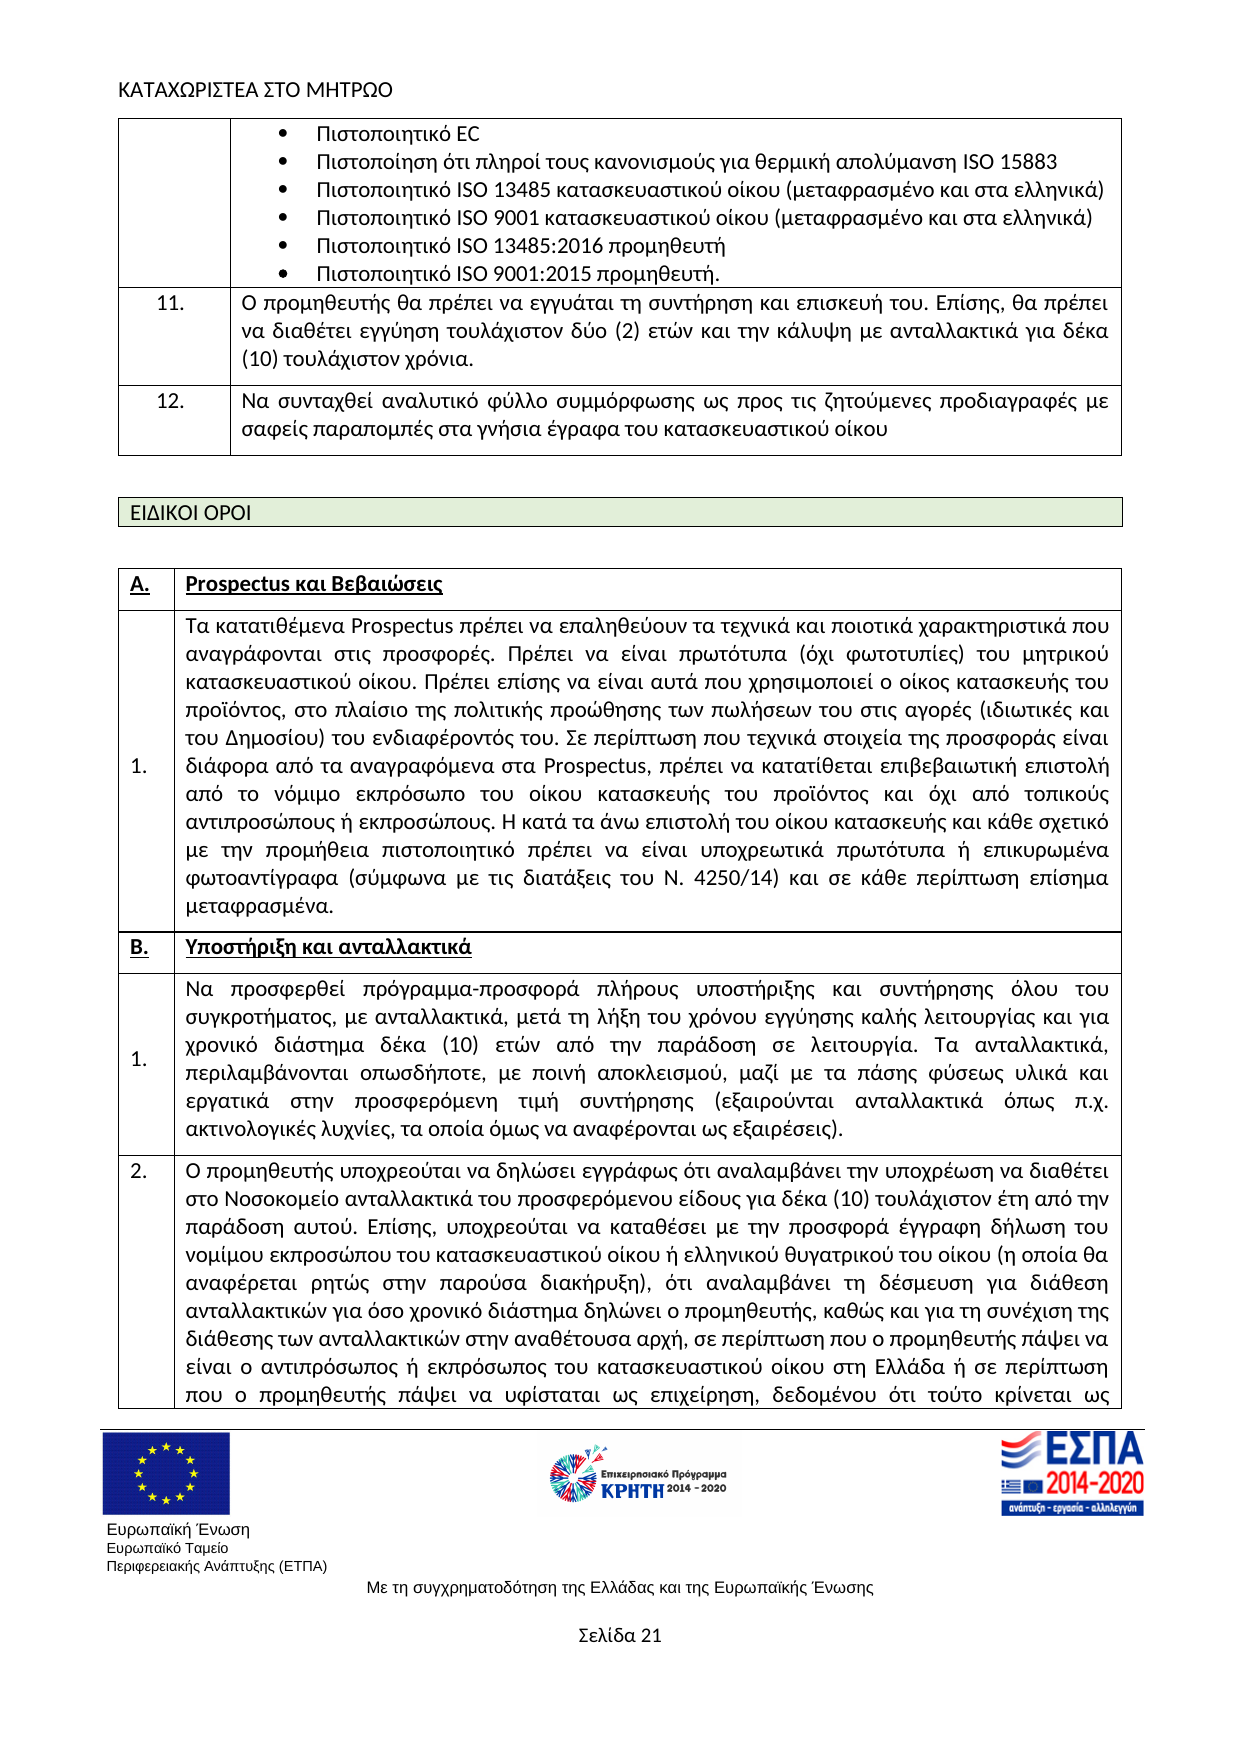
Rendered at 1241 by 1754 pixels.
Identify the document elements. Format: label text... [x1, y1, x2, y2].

table_header ΕΙΔΙΚΟΙ ΟΡΟΙ [119, 498, 1122, 526]
table_cell Υποστήριξη και ανταλλακτικά [175, 933, 1121, 973]
table_cell 2. [119, 1156, 174, 1408]
table_cell [119, 386, 230, 454]
table_cell Να συνταχθεί αναλυτικό φύλλο συμμόρφωσης ως προς τις ζητούμενες προδιαγραφές με σαφείς παραπομπές στα γνήσια έγραφα του κατασκευαστικού οίκου [231, 386, 1121, 454]
table_cell [119, 288, 230, 385]
table_cell [119, 119, 230, 287]
table_cell Nα προσφερθεί πρόγραμμα-προσφορά πλήρους υποστήριξης και συντήρησης όλου του συγκροτήματος, με ανταλλακτικά, μετά τη λήξη του χρόνου εγγύησης καλής λειτουργίας και για χρονικό διάστημα δέκα (10) ετών από την παράδοση σε λειτουργία. Τα ανταλλακτικά, περιλαμβάνονται οπωσδήποτε, με ποινή αποκλεισμού, μαζί με τα πάσης φύσεως υλικά και εργατικά στην προσφερόμενη τιμή συντήρησης (εξαιρούνται ανταλλακτικά όπως π.χ. ακτινολογικές λυχνίες, τα οποία όμως να αναφέρονται ως εξαιρέσεις). [175, 974, 1121, 1155]
table_cell Τα κατατιθέμενα Prospectus πρέπει να επαληθεύουν τα τεχνικά και ποιοτικά χαρακτηριστικά που αναγράφονται στις προσφορές. Πρέπει να είναι πρωτότυπα (όχι φωτοτυπίες) του μητρικού κατασκευαστικού οίκου. Πρέπει επίσης να είναι αυτά που χρησιμοποιεί ο οίκος κατασκευής του προϊόντος, στο πλαίσιο της πολιτικής προώθησης των πωλήσεων του στις αγορές (ιδιωτικές και του Δημοσίου) του ενδιαφέροντός του. Σε περίπτωση που τεχνικά στοιχεία της προσφοράς είναι διάφορα από τα αναγραφόμενα στα Prospectus, πρέπει να κατατίθεται επιβεβαιωτική επιστολή από το νόμιμο εκπρόσωπο του οίκου κατασκευής του προϊόντος και όχι από τοπικούς αντιπροσώπους ή εκπροσώπους. Η κατά τα άνω επιστολή του οίκου κατασκευής και κάθε σχετικό με την προμήθεια πιστοποιητικό πρέπει να είναι υποχρεωτικά πρωτότυπα ή επικυρωμένα φωτοαντίγραφα (σύμφωνα με τις διατάξεις του Ν. 4250/14) και σε κάθε περίπτωση επίσημα μεταφρασμένα. [175, 611, 1121, 931]
table_cell Β. [119, 933, 174, 973]
table_cell 1. [119, 974, 174, 1155]
picture [1001, 1431, 1144, 1516]
table_header Α. [119, 569, 174, 610]
picture [537, 1430, 742, 1517]
table_cell Ο προμηθευτής θα πρέπει να εγγυάται τη συντήρηση και επισκευή του. Επίσης, θα πρέπει να διαθέτει εγγύηση τουλάχιστον δύο (2) ετών και την κάλυψη με ανταλλακτικά για δέκα (10) τουλάχιστον χρόνια. [231, 288, 1121, 385]
table_header Prospectus και Βεβαιώσεις [175, 569, 1121, 610]
picture [100, 1430, 232, 1517]
table_cell 1. [119, 611, 174, 931]
